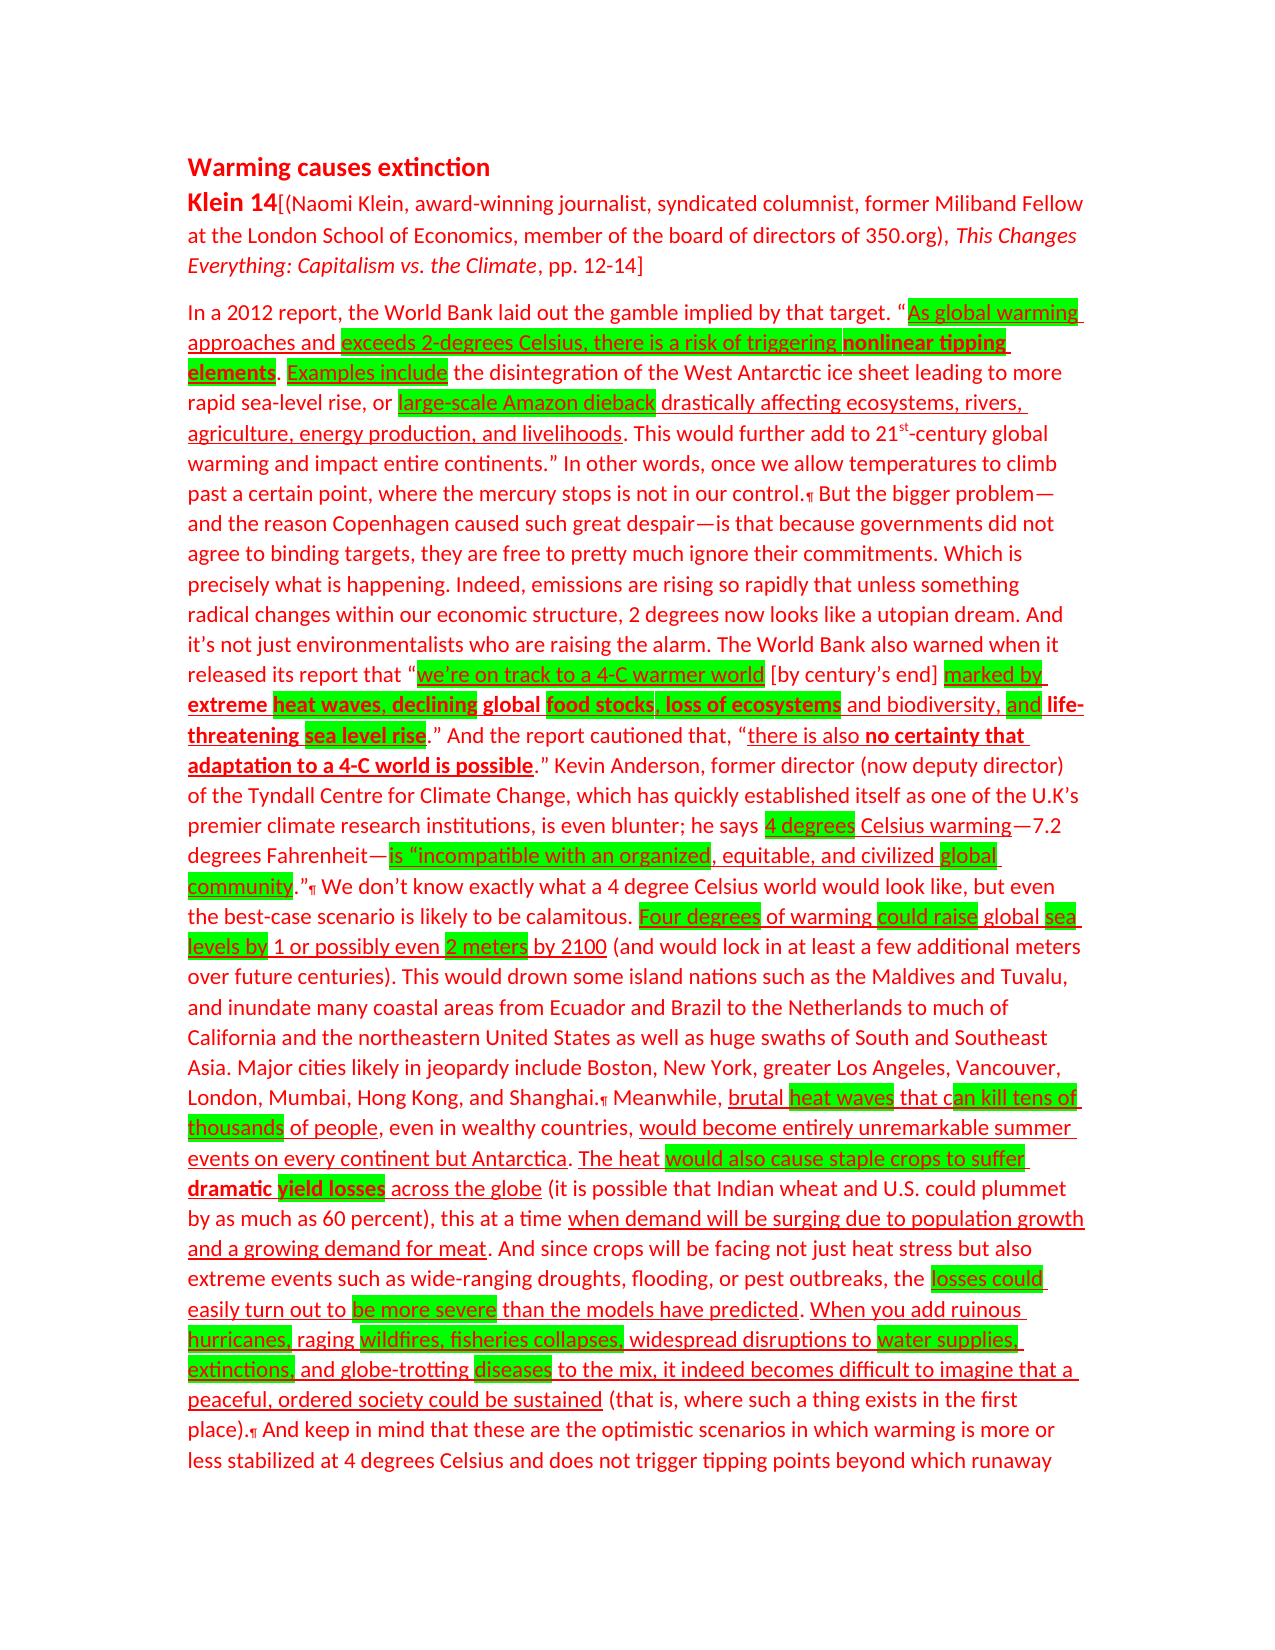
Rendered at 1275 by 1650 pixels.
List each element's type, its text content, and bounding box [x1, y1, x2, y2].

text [187, 298, 1087, 1474]
subtitle Warming causes extinction [187, 150, 1087, 183]
text Klein 14[(Naomi Klein, award-winning journalist, syndicated columnist, former Miliband Fellow at the London School of Economics, member of the board of directors of 350.org), This Changes Everything: Capitalism vs. the Climate, pp. 12-14] [187, 186, 1087, 279]
